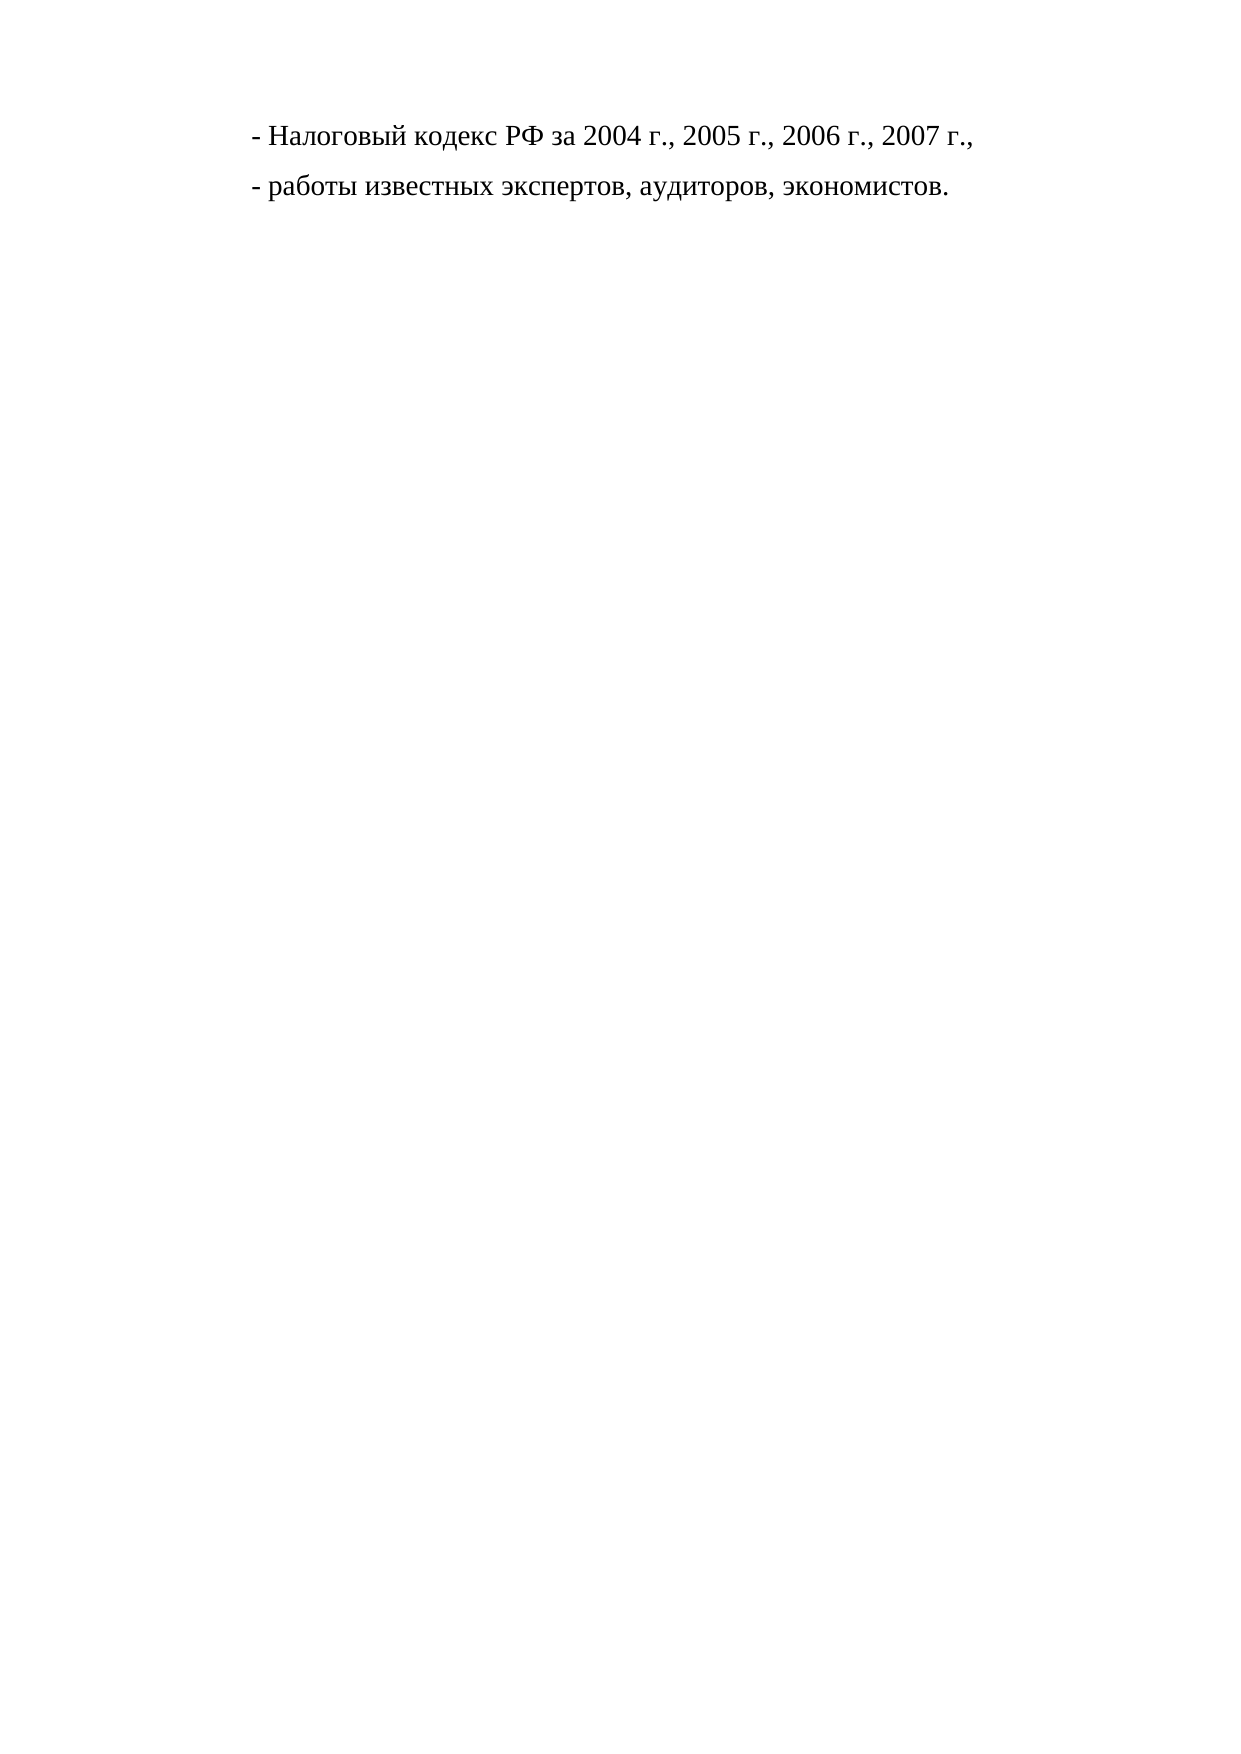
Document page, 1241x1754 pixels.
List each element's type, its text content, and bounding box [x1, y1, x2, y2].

text - Налоговый кодекс РФ за ., ., ., ., [177, 118, 1152, 152]
text - работы известных экспертов, аудиторов, экономистов. [177, 168, 1152, 202]
